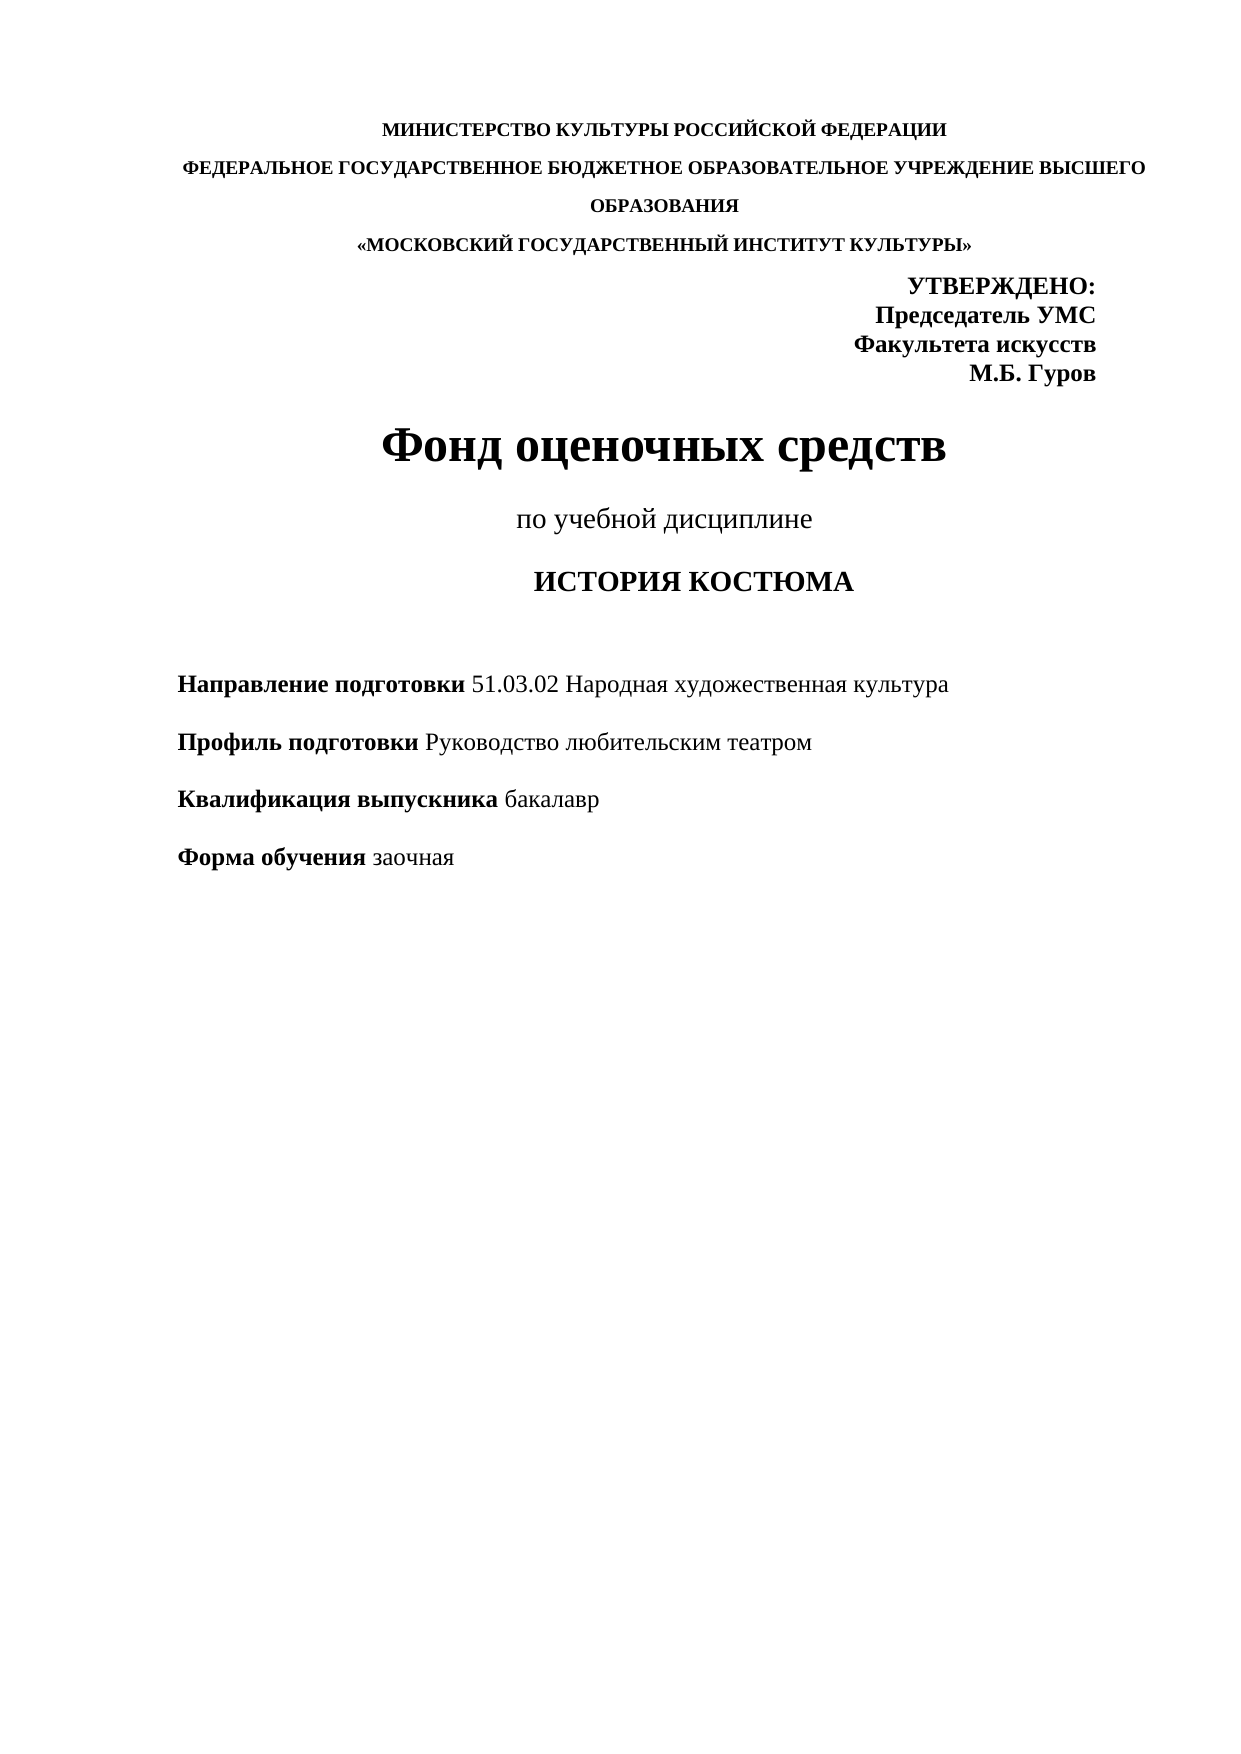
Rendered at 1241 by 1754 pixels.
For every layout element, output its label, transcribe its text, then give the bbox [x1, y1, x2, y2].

text ФЕДЕРАЛЬНОЕ ГОСУДАРСТВЕННОЕ БЮДЖЕТНОЕ ОБРАЗОВАТЕЛЬНОЕ УЧРЕЖДЕНИЕ ВЫСШЕГО ОБРАЗОВАНИЯ [177, 156, 1152, 233]
table_header УТВЕРЖДЕНО: Председатель УМС Факультета искусств М.Б. Гуров [665, 271, 1107, 386]
text Направление подготовки 51.03.02 Народная художественная культура [177, 669, 1152, 698]
text Квалификация выпускника бакалавр [177, 784, 1152, 813]
text ИСТОРИЯ КОСТЮМА [177, 564, 1152, 597]
text Фонд оценочных средств [177, 415, 1152, 473]
text Профиль подготовки Руководство любительским театром [177, 727, 1152, 756]
text по учебной дисциплине [177, 501, 1152, 535]
text МИНИСТЕРСТВО КУЛЬТУРЫ РОССИЙСКОЙ ФЕДЕРАЦИИ [177, 118, 1152, 156]
text «МОСКОВСКИЙ ГОСУДАРСТВЕННЫЙ ИНСТИТУТ КУЛЬТУРЫ» [177, 233, 1152, 271]
text Форма обучения заочная [177, 842, 1152, 871]
